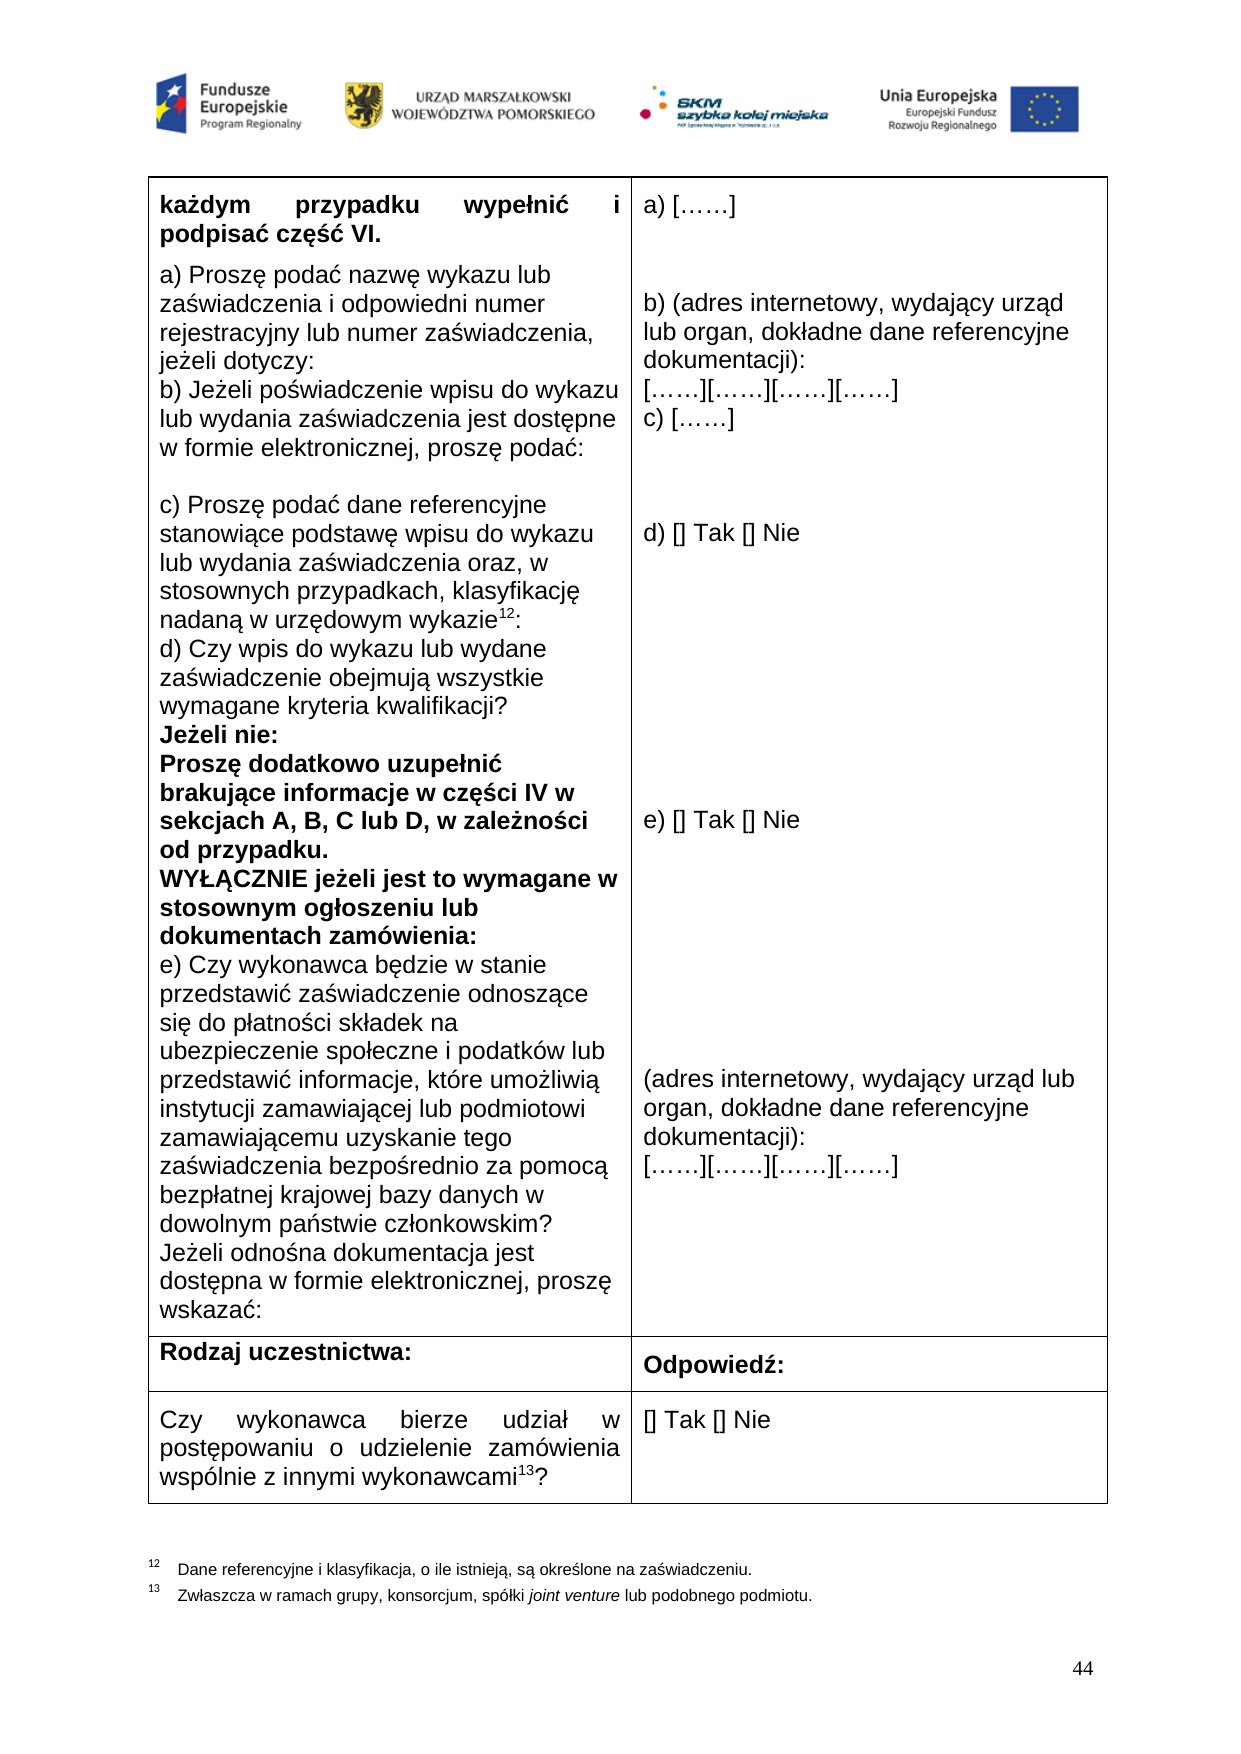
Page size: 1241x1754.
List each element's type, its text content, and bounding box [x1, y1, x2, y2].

table_cell Rodzaj uczestnictwa: [149, 1337, 631, 1391]
table_cell [] Tak [] Nie [632, 1392, 1107, 1503]
table_cell Odpowiedź: [632, 1337, 1107, 1391]
table_cell Czy wykonawca bierze udział w postępowaniu o udzielenie zamówienia wspólnie z innymi wykonawcami? [149, 1392, 631, 1503]
picture [147, 73, 1093, 148]
